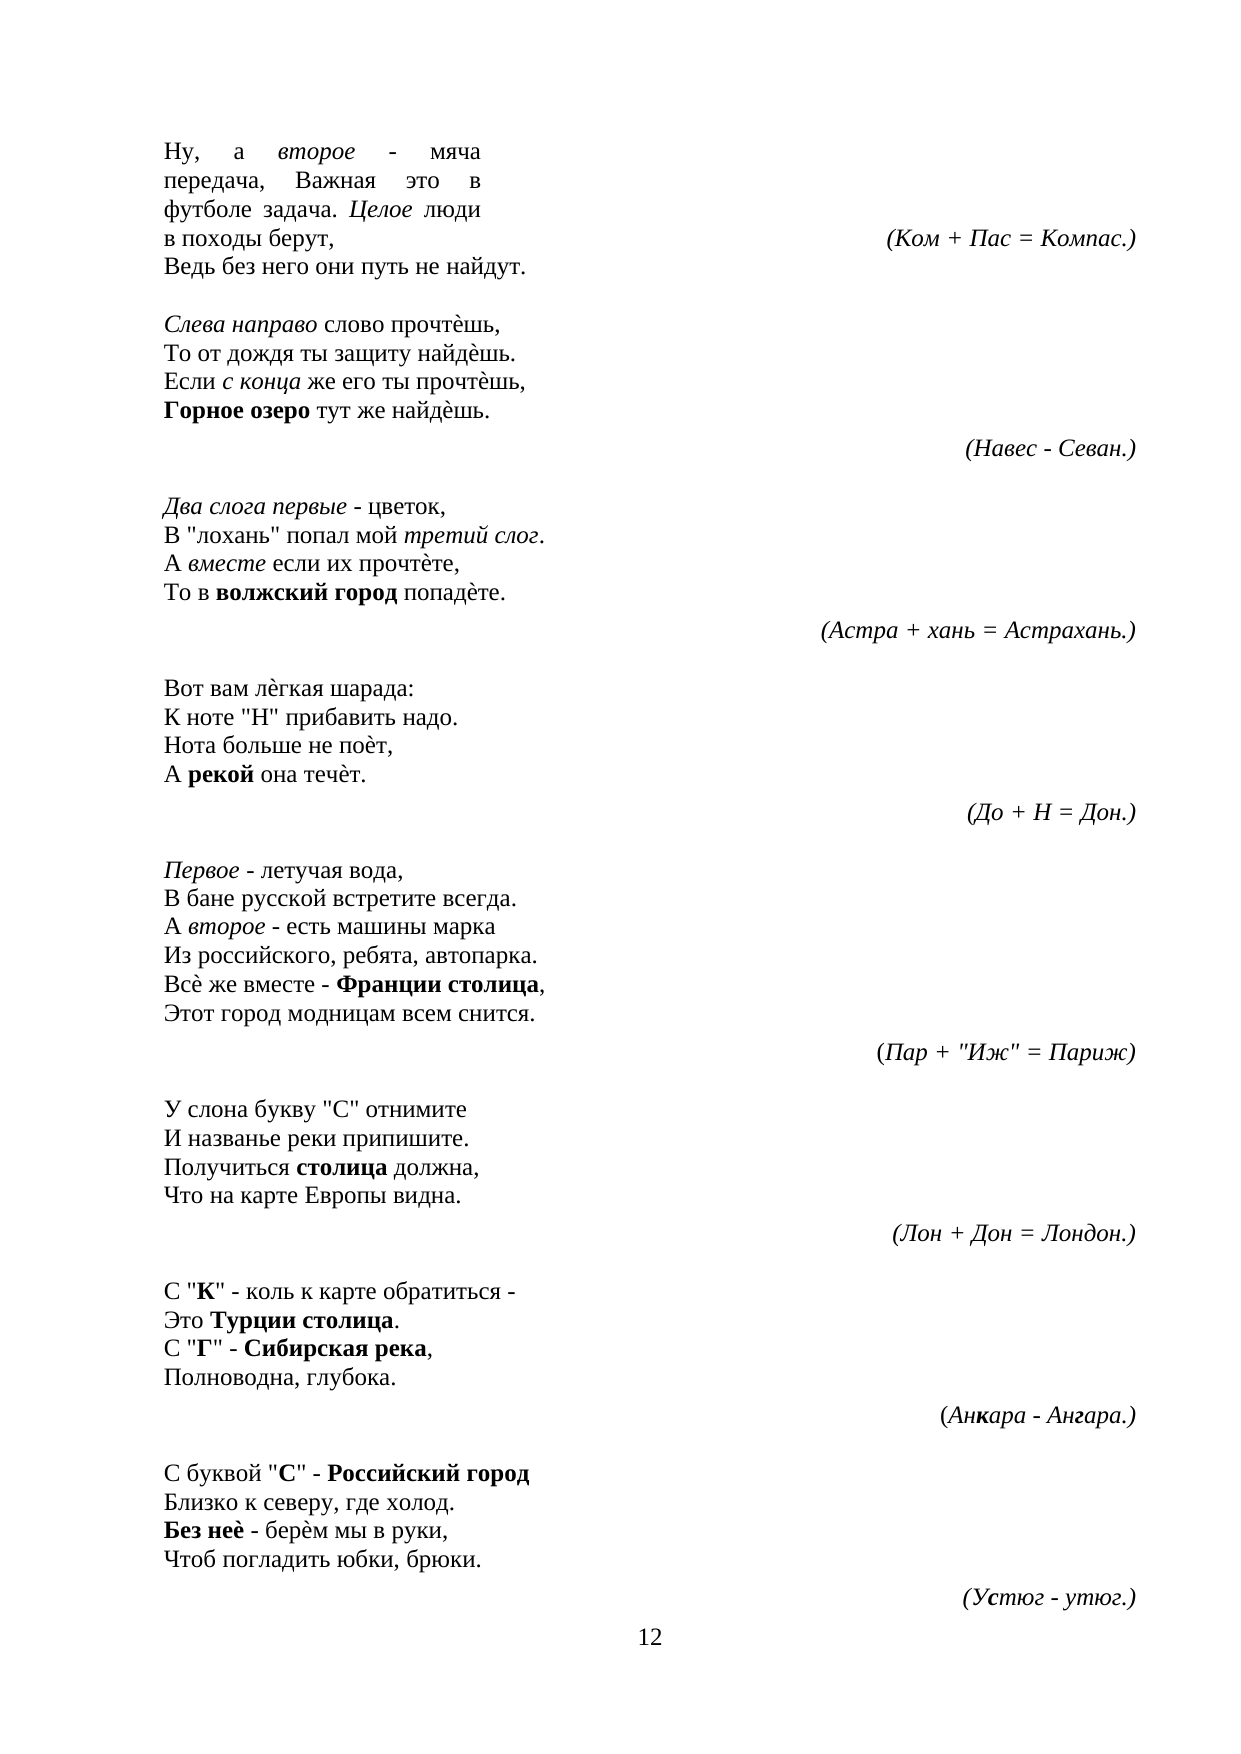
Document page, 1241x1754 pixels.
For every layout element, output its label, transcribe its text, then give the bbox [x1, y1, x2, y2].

text (Навес - Севан.) [965, 433, 1176, 462]
text Чтоб погладить юбки, брюки. [163, 1544, 533, 1573]
text С "Г" - Сибирская река, Полноводна, глубока. [163, 1333, 434, 1391]
text (Ком + Пас = Компас.) [886, 223, 1176, 252]
text Слева направо слово прочтѐшь, То от дождя ты защиту найдѐшь. [163, 309, 517, 366]
text Без неѐ - берѐм мы в руки, [163, 1516, 533, 1544]
text В бане русской встретите всегда. А второе - есть машины марка [163, 884, 517, 940]
text А рекой она течѐт. [163, 759, 462, 788]
text У слона букву "С" отнимите И названье реки припишите. Получиться столица должна, Что на карте Европы видна. [163, 1094, 481, 1209]
text Ну, а второе - мяча передача, Важная это в футболе задача. Целое люди в походы берут, [163, 136, 481, 251]
text К ноте "Н" прибавить надо. Нота больше не поѐт, [163, 702, 459, 759]
text Близко к северу, где холод. [163, 1487, 533, 1516]
text Ведь без него они путь не найдут. [163, 251, 529, 280]
text Два слога первые - цветок, [163, 491, 549, 520]
text С буквой "С" - Российский город [163, 1458, 533, 1487]
text С "К" - коль к карте обратиться - Это Турции столица. [163, 1276, 517, 1333]
text Из российского, ребята, автопарка. Всѐ же вместе - Франции столица, Этот город модницам всем снится. [163, 940, 547, 1027]
text (Астра + хань = Астрахань.) [821, 615, 1176, 644]
text (Лон + Дон = Лондон.) [892, 1218, 1176, 1247]
text Первое - летучая вода, [163, 855, 549, 884]
text (Пар + "Иж" = Париж) [876, 1037, 1176, 1065]
text (До + Н = Дон.) [967, 797, 1176, 826]
text В "лохань" попал мой третий слог. А вместе если их прочтѐте, [163, 520, 545, 577]
text Горное озеро тут же найдѐшь. [163, 395, 530, 424]
text (Анкара - Ангара.) [940, 1401, 1176, 1429]
text Если с конца же его ты прочтѐшь, [163, 366, 530, 395]
text То в волжский город попадѐте. [163, 577, 549, 606]
text Вот вам лѐгкая шарада: [163, 673, 462, 702]
text (Устюг - утюг.) [962, 1582, 1176, 1611]
